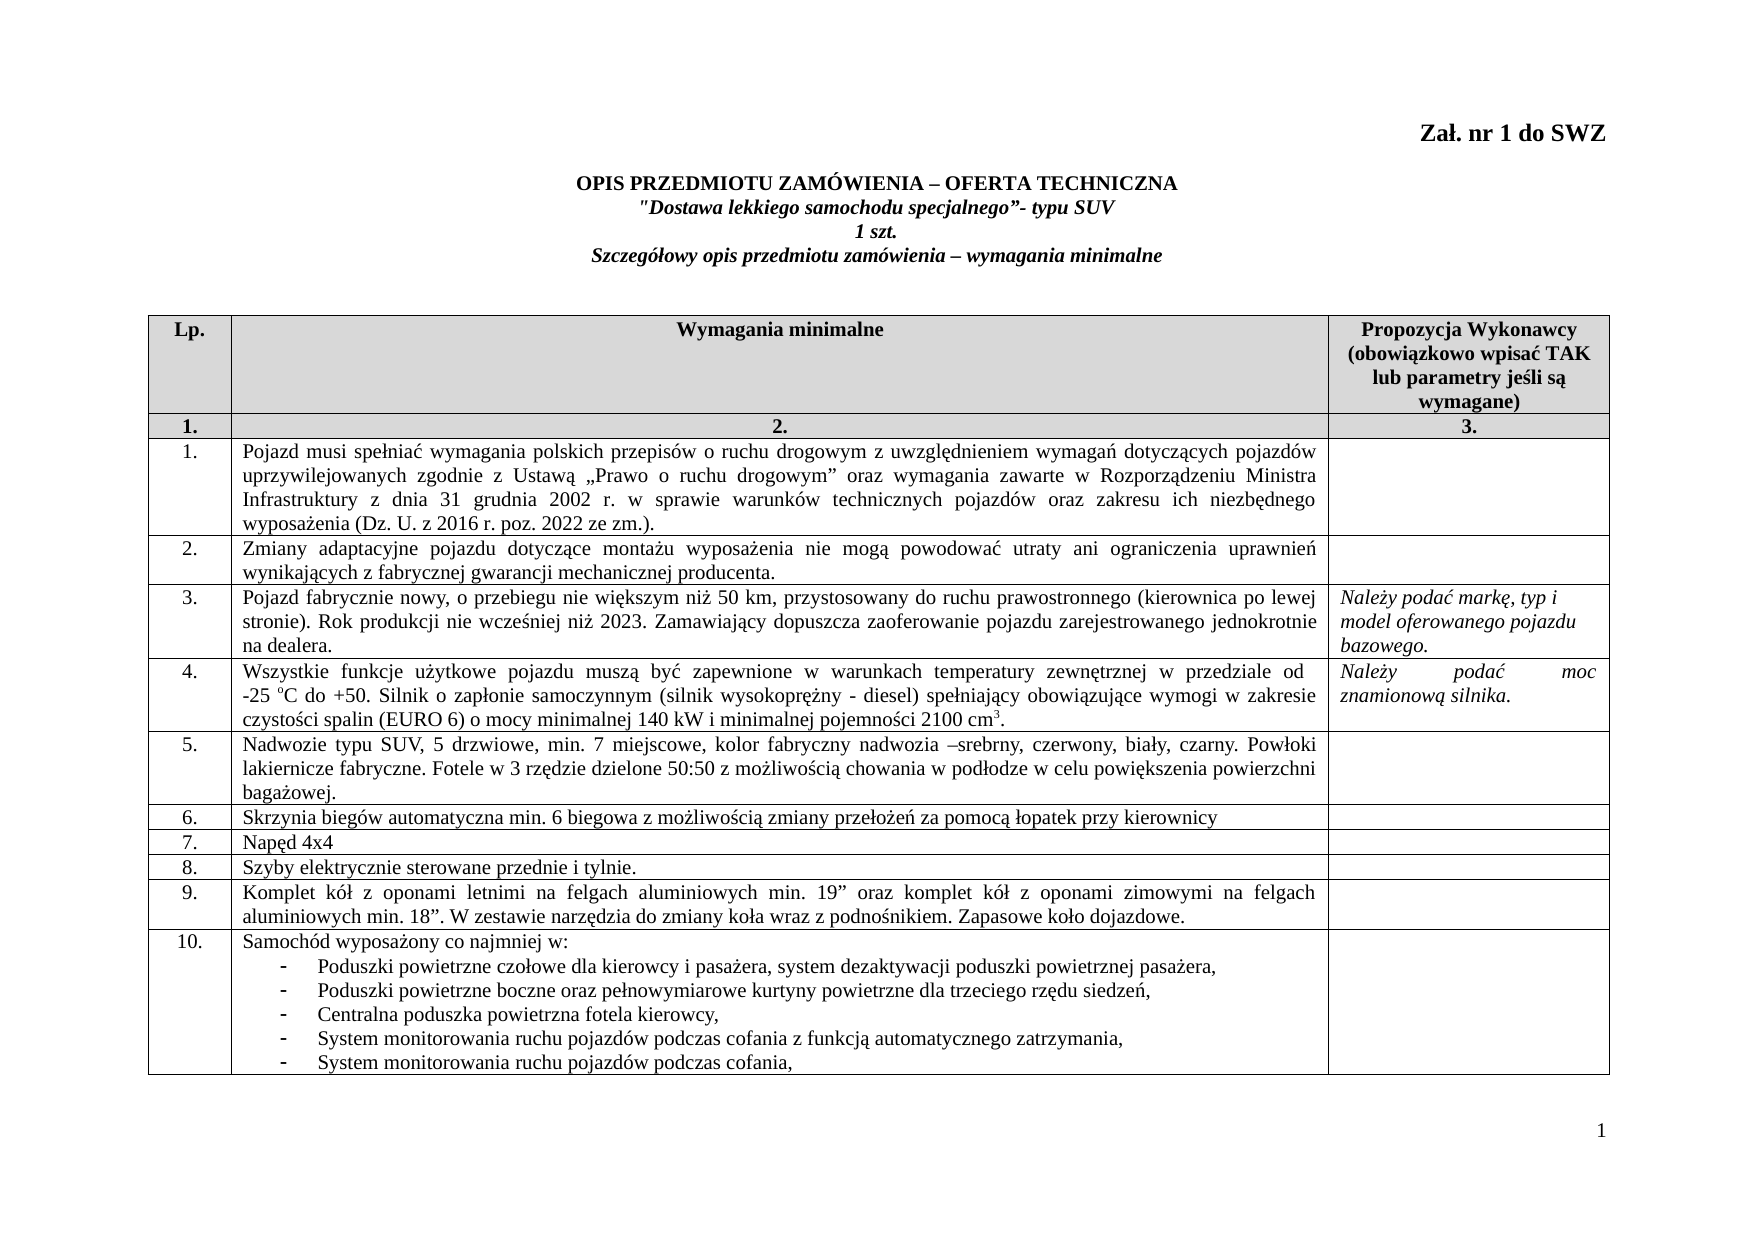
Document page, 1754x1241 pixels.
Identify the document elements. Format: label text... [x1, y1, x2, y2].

table_cell [1329, 439, 1609, 535]
text OPIS PRZEDMIOTU ZAMÓWIENIA – OFERTA TECHNICZNA [148, 171, 1606, 195]
table_cell 6. [149, 805, 231, 829]
table_cell Nadwozie typu SUV, 5 drzwiowe, min. 7 miejscowe, kolor fabryczny nadwozia –srebrny, czerwony, biały, czarny. Powłoki lakiernicze fabryczne. Fotele w 3 rzędzie dzielone 50:50 z możliwością chowania w podłodze w celu powiększenia powierzchni bagażowej. [232, 732, 1328, 804]
table_cell 3. [149, 585, 231, 657]
table_cell 5. [149, 732, 231, 804]
table_cell [1329, 536, 1609, 584]
text Szczegółowy opis przedmiotu zamówienia – wymagania minimalne [148, 243, 1606, 267]
table_cell Pojazd musi spełniać wymagania polskich przepisów o ruchu drogowym z uwzględnieniem wymagań dotyczących pojazdów uprzywilejowanych zgodnie z Ustawą „Prawo o ruchu drogowym” oraz wymagania zawarte w Rozporządzeniu Ministra Infrastruktury z dnia 31 grudnia 2002 r. w sprawie warunków technicznych pojazdów oraz zakresu ich niezbędnego wyposażenia (Dz. U. z 2016 r. poz. 2022 ze zm.). [232, 439, 1328, 535]
table_cell Napęd 4x4 [232, 830, 1328, 854]
table_cell 4. [149, 659, 231, 731]
table_cell Pojazd fabrycznie nowy, o przebiegu nie większym niż 50 km, przystosowany do ruchu prawostronnego (kierownica po lewej stronie). Rok produkcji nie wcześniej niż 2023. Zamawiający dopuszcza zaoferowanie pojazdu zarejestrowanego jednokrotnie na dealera. [232, 585, 1328, 657]
table_cell Wszystkie funkcje użytkowe pojazdu muszą być zapewnione w warunkach temperatury zewnętrznej w przedziale od -25 oC do +50. Silnik o zapłonie samoczynnym (silnik wysokoprężny - diesel) spełniający obowiązujące wymogi w zakresie czystości spalin (EURO 6) o mocy minimalnej 140 kW i minimalnej pojemności 2100 cm3. [232, 659, 1328, 731]
table_cell [1329, 830, 1609, 854]
table_header Propozycja Wykonawcy (obowiązkowo wpisać TAK lub parametry jeśli są wymagane) [1329, 316, 1609, 413]
table_cell 3. [1329, 414, 1609, 438]
text "Dostawa lekkiego samochodu specjalnego”- typu SUV [148, 195, 1606, 219]
table_cell 9. [149, 880, 231, 928]
table_cell 7. [149, 830, 231, 854]
table_cell Komplet kół z oponami letnimi na felgach aluminiowych min. 19” oraz komplet kół z oponami zimowymi na felgach aluminiowych min. 18”. W zestawie narzędzia do zmiany koła wraz z podnośnikiem. Zapasowe koło dojazdowe. [232, 880, 1328, 928]
text 1 szt. [148, 219, 1606, 243]
table_cell 10. [149, 930, 231, 1074]
table_cell [1329, 880, 1609, 928]
table_cell 2. [149, 536, 231, 584]
table_cell Należy podać markę, typ i model oferowanego pojazdu bazowego. [1329, 585, 1609, 657]
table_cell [232, 930, 1328, 1074]
table_cell Skrzynia biegów automatyczna min. 6 biegowa z możliwością zmiany przełożeń za pomocą łopatek przy kierownicy [232, 805, 1328, 829]
table_cell 1. [149, 439, 231, 535]
table_cell Należy podać moc znamionową silnika. [1329, 659, 1609, 731]
table_header Wymagania minimalne [232, 316, 1328, 413]
table_cell Zmiany adaptacyjne pojazdu dotyczące montażu wyposażenia nie mogą powodować utraty ani ograniczenia uprawnień wynikających z fabrycznej gwarancji mechanicznej producenta. [232, 536, 1328, 584]
table_cell [1329, 855, 1609, 879]
table_cell [1329, 732, 1609, 804]
table_cell 8. [149, 855, 231, 879]
table_cell 2. [232, 414, 1328, 438]
text Zał. nr 1 do SWZ [148, 118, 1606, 147]
table_cell [1329, 805, 1609, 829]
table_cell 1. [149, 414, 231, 438]
table_header Lp. [149, 316, 231, 413]
table_cell Szyby elektrycznie sterowane przednie i tylnie. [232, 855, 1328, 879]
table_cell [1329, 930, 1609, 1074]
